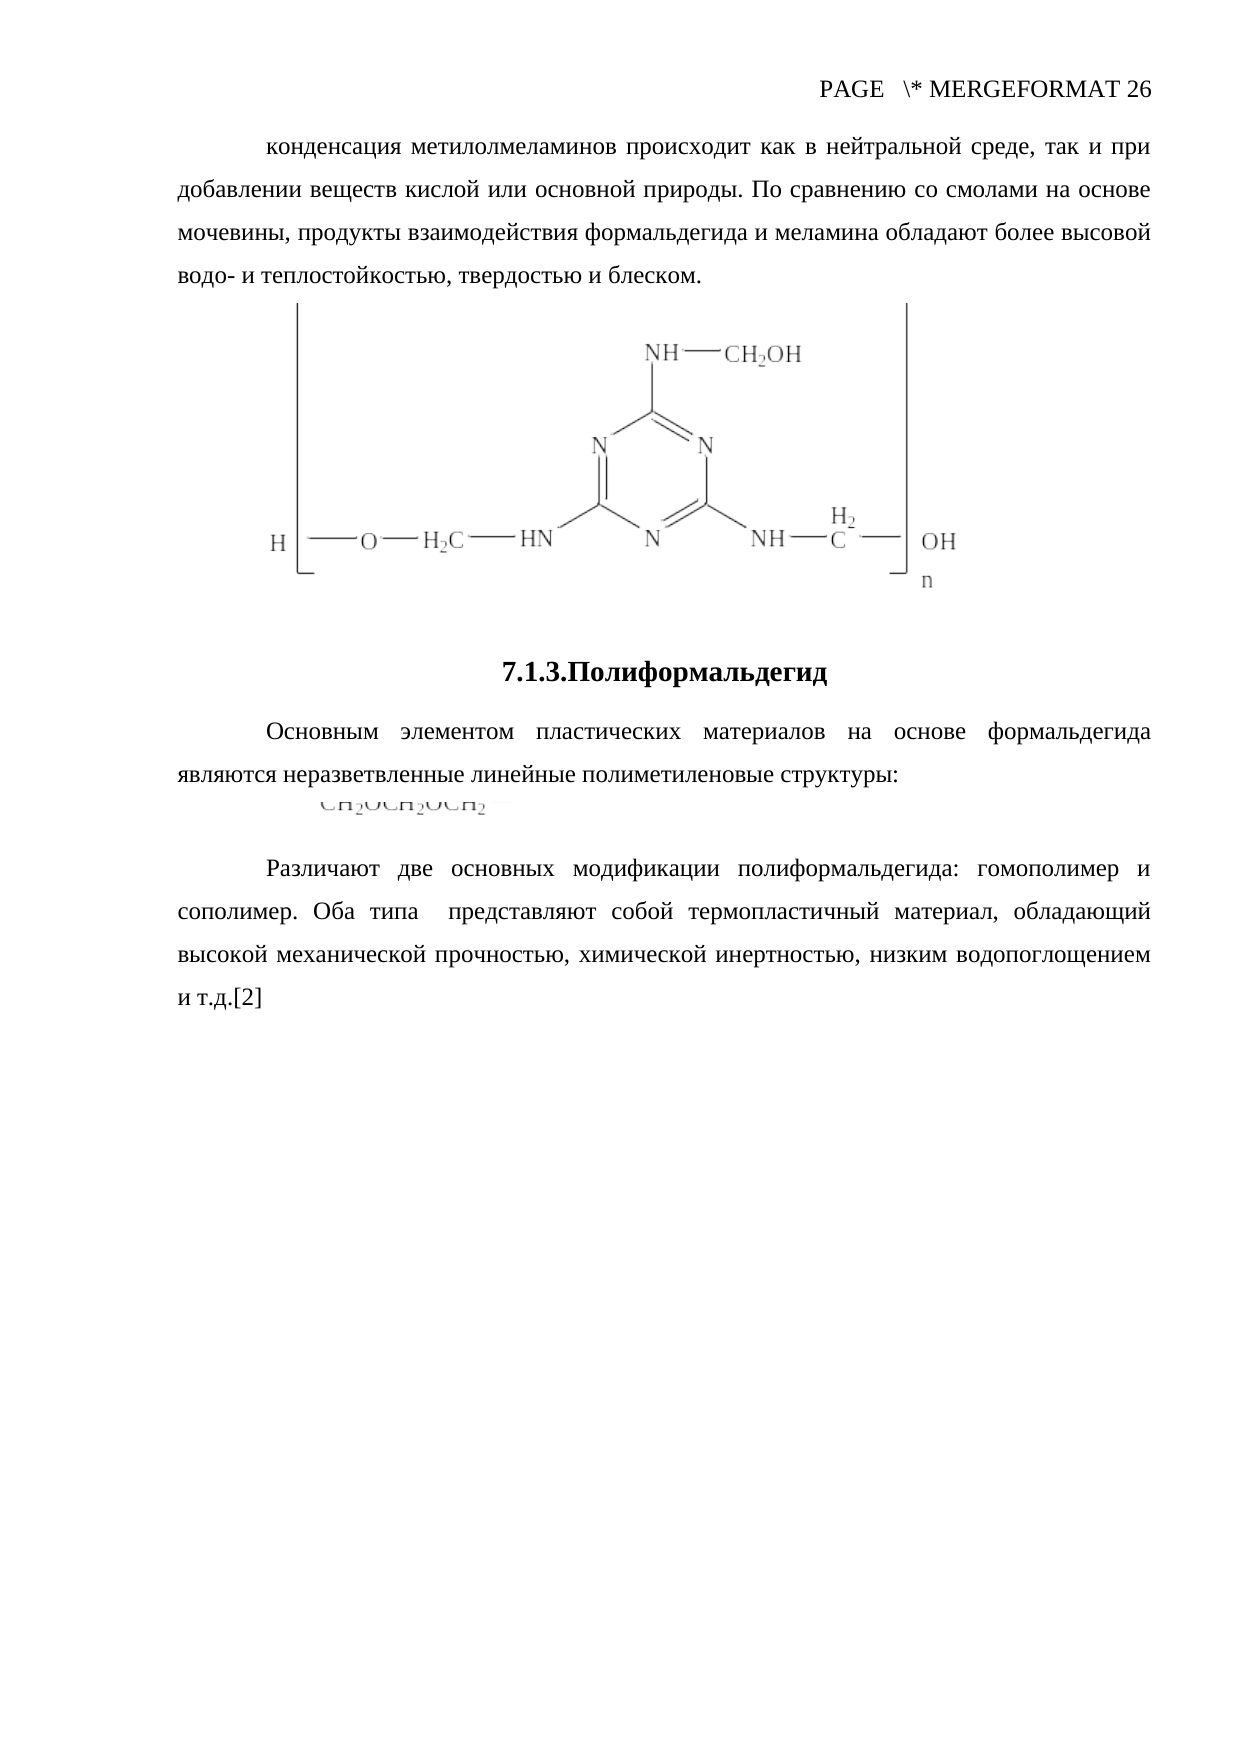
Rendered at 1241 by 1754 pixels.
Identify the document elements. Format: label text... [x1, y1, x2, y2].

list Различают две основных модификации полиформальдегида: гомополимер и сополимер. Оба типа представляют собой термопластичный материал, обладающий высокой механической прочностью, химической инертностью, низким водопоглощением и т.д.[2] [177, 853, 1152, 1011]
list конденсация метилолмеламинов происходит как в нейтральной среде, так и при добавлении веществ кислой или основной природы. По сравнению со смолами на основе мочевины, продукты взаимодействия формальдегида и меламина обладают более высовой водо- и теплостойкостью, твердостью и блеском. [177, 131, 1152, 289]
list Основным элементом пластических материалов на основе формальдегида являются неразветвленные линейные полиметиленовые структуры: [177, 716, 1152, 788]
subtitle 7.1.3.Полиформальдегид [177, 654, 1152, 687]
